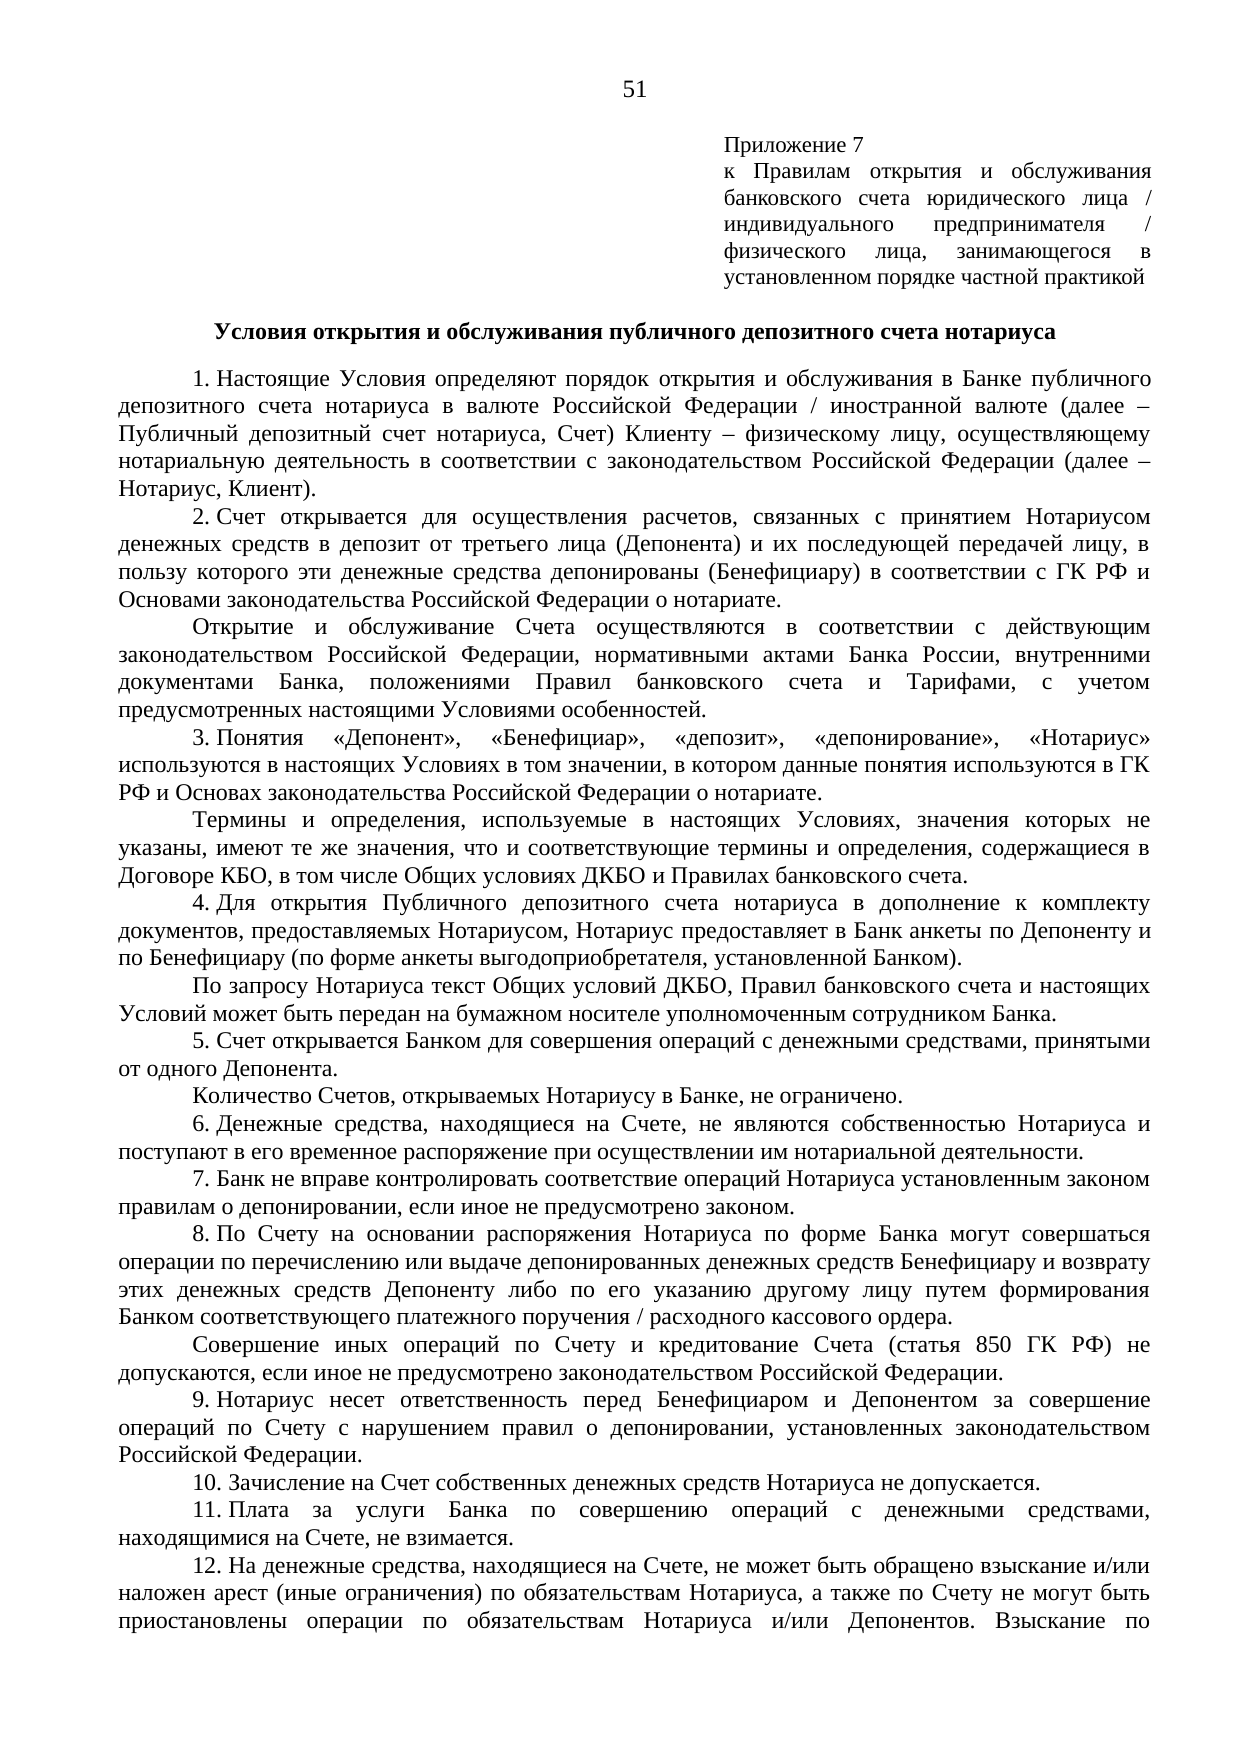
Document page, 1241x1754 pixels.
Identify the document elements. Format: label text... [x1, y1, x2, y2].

text 2. Счет открывается для осуществления расчетов, связанных с принятием Нотариусом денежных средств в депозит от третьего лица (Депонента) и их последующей передачей лицу, в пользу которого эти денежные средства депонированы (Бенефициару) в соответствии с ГК РФ и Основами законодательства Российской Федерации о нотариате. [118, 502, 1152, 612]
list 8. По Счету на основании распоряжения Нотариуса по форме Банка могут совершаться операции по перечислению или выдаче депонированных денежных средств Бенефициару и возврату этих денежных средств Депоненту либо по его указанию другому лицу путем формирования Банком соответствующего платежного поручения / расходного кассового ордера. [118, 1219, 1152, 1330]
list 6. Денежные средства, находящиеся на Счете, не являются собственностью Нотариуса и поступают в его временное распоряжение при осуществлении им нотариальной деятельности. [118, 1109, 1152, 1164]
text Термины и определения, используемые в настоящих Условиях, значения которых не указаны, имеют те же значения, что и соответствующие термины и определения, содержащиеся в Договоре КБО, в том числе Общих условиях ДКБО и Правилах банковского счета. [118, 805, 1152, 888]
text 1. Настоящие Условия определяют порядок открытия и обслуживания в Банке публичного депозитного счета нотариуса в валюте Российской Федерации / иностранной валюте (далее – Публичный депозитный счет нотариуса, Счет) Клиенту – физическому лицу, осуществляющему нотариальную деятельность в соответствии с законодательством Российской Федерации (далее – Нотариус, Клиент). [118, 364, 1152, 502]
text 3. Понятия «Депонент», «Бенефициар», «депозит», «депонирование», «Нотариус» используются в настоящих Условиях в том значении, в котором данные понятия используются в ГК РФ и Основах законодательства Российской Федерации о нотариате. [118, 723, 1152, 805]
list Совершение иных операций по Счету и кредитование Счета (статья 850 ГК РФ) не допускаются, если иное не предусмотрено законодательством Российской Федерации. [118, 1330, 1152, 1385]
list 5. Счет открывается Банком для совершения операций с денежными средствами, принятыми от одного Депонента. [118, 1026, 1152, 1081]
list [118, 1551, 1152, 1633]
text По запросу Нотариуса текст Общих условий ДКБО, Правил банковского счета и настоящих Условий может быть передан на бумажном носителе уполномоченным сотрудником Банка. [118, 971, 1152, 1026]
list Количество Счетов, открываемых Нотариусу в Банке, не ограничено. [118, 1081, 1152, 1109]
subtitle Приложение 7 [723, 131, 1152, 158]
subtitle Условия открытия и обслуживания публичного депозитного счета нотариуса [118, 317, 1152, 344]
list 11. Плата за услуги Банка по совершению операций с денежными средствами, находящимися на Счете, не взимается. [118, 1496, 1152, 1551]
list 10. Зачисление на Счет собственных денежных средств Нотариуса не допускается. [118, 1468, 1152, 1496]
text Открытие и обслуживание Счета осуществляются в соответствии с действующим законодательством Российской Федерации, нормативными актами Банка России, внутренними документами Банка, положениями Правил банковского счета и Тарифами, с учетом предусмотренных настоящими Условиями особенностей. [118, 612, 1152, 723]
text к Правилам открытия и обслуживания банковского счета юридического лица / индивидуального предпринимателя / физического лица, занимающегося в установленном порядке частной практикой [723, 158, 1152, 289]
list 9. Нотариус несет ответственность перед Бенефициаром и Депонентом за совершение операций по Счету с нарушением правил о депонировании, установленных законодательством Российской Федерации. [118, 1385, 1152, 1468]
list 7. Банк не вправе контролировать соответствие операций Нотариуса установленным законом правилам о депонировании, если иное не предусмотрено законом. [118, 1164, 1152, 1219]
text 4. Для открытия Публичного депозитного счета нотариуса в дополнение к комплекту документов, предоставляемых Нотариусом, Нотариус предоставляет в Банк анкеты по Депоненту и по Бенефициару (по форме анкеты выгодоприобретателя, установленной Банком). [118, 888, 1152, 971]
